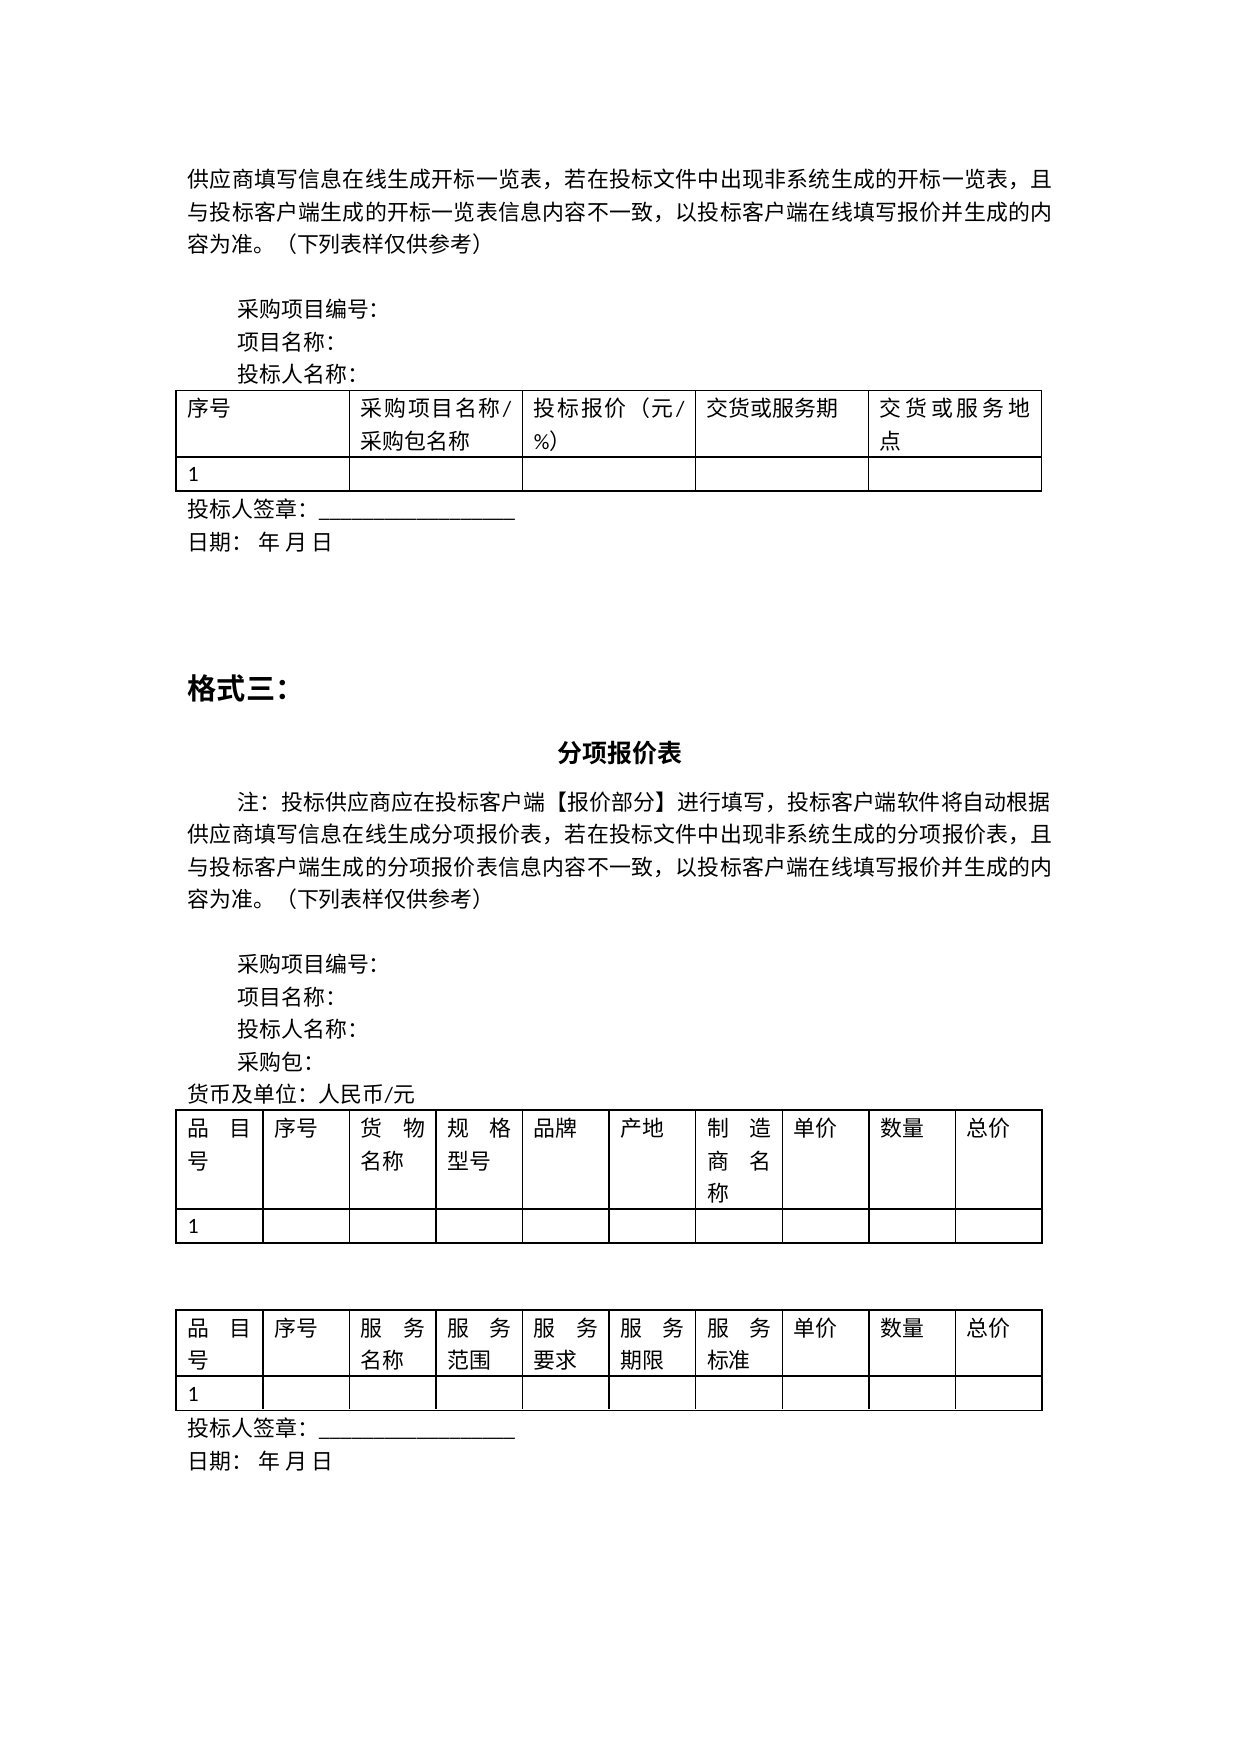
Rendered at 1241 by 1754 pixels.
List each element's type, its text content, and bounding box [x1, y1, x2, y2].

table_header 单价 [783, 1111, 868, 1208]
table_header 序号 [177, 391, 349, 456]
table_cell [610, 1210, 695, 1242]
table_cell [956, 1210, 1041, 1242]
table_cell [870, 1377, 955, 1409]
text 投标人签章：__________________ [187, 1411, 1053, 1443]
table_header 规格型号 [437, 1111, 522, 1208]
table_cell [523, 458, 695, 490]
table_header 服务期限 [610, 1311, 695, 1375]
table_header 品目号 [177, 1311, 262, 1375]
table_header 数量 [870, 1111, 955, 1208]
text 采购包： [187, 1044, 1053, 1077]
table_cell [956, 1377, 1041, 1409]
table_cell [610, 1377, 695, 1409]
table_header 服务要求 [523, 1311, 608, 1375]
table_cell [264, 1377, 349, 1409]
table_header 制造商名称 [696, 1111, 782, 1208]
table_cell [696, 458, 868, 490]
table_header 序号 [264, 1311, 349, 1375]
text 投标人签章：__________________ [187, 492, 1053, 524]
table_cell [783, 1377, 868, 1409]
table_cell [523, 1377, 608, 1409]
table_cell [870, 1210, 955, 1242]
table_cell [783, 1210, 868, 1242]
table_header 服务标准 [696, 1311, 782, 1375]
table_cell 1 [177, 1377, 262, 1409]
table_cell [350, 1377, 435, 1409]
text 采购项目编号： [187, 947, 1053, 979]
text 格式三： [187, 654, 1053, 719]
table_header 产地 [610, 1111, 695, 1208]
table_header 总价 [956, 1311, 1041, 1375]
table_header 数量 [870, 1311, 955, 1375]
table_header 品牌 [523, 1111, 608, 1208]
text 采购项目编号： [187, 292, 1053, 324]
table_cell [869, 458, 1041, 490]
table_header 序号 [264, 1111, 349, 1208]
text 注：投标供应商应在投标客户端【报价部分】进行填写，投标客户端软件将自动根据供应商填写信息在线生成分项报价表，若在投标文件中出现非系统生成的分项报价表，且与投标客户端生成的分项报价表信息内容不一致，以投标客户端在线填写报价并生成的内容为准。（下列表样仅供参考） [187, 784, 1053, 947]
text 项目名称： [187, 979, 1053, 1012]
table_header 总价 [956, 1111, 1041, 1208]
text 日期： 年 月 日 [187, 1443, 1053, 1476]
table_header 采购项目名称/采购包名称 [350, 391, 522, 456]
table_header 交货或服务期 [696, 391, 868, 456]
table_header 服务名称 [350, 1311, 435, 1375]
text 日期： 年 月 日 [187, 524, 1053, 557]
text 投标人名称： [187, 1012, 1053, 1044]
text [187, 162, 1053, 292]
table_cell [437, 1377, 522, 1409]
text 货币及单位：人民币/元 [187, 1077, 1053, 1109]
text 分项报价表 [187, 719, 1053, 784]
table_header 品目号 [177, 1111, 262, 1208]
table_cell [264, 1210, 349, 1242]
table_cell 1 [177, 1210, 262, 1242]
table_cell [696, 1210, 782, 1242]
table_header 交货或服务地点 [869, 391, 1041, 456]
text 投标人名称： [187, 357, 1053, 389]
table_cell [437, 1210, 522, 1242]
table_cell [523, 1210, 608, 1242]
table_header 单价 [783, 1311, 868, 1375]
table_header 投标报价（元/%） [523, 391, 695, 456]
table_cell 1 [177, 458, 349, 490]
table_cell [350, 458, 522, 490]
table_header 服务范围 [437, 1311, 522, 1375]
table_header 货物名称 [350, 1111, 435, 1208]
table_cell [350, 1210, 435, 1242]
text 项目名称： [187, 324, 1053, 357]
table_cell [696, 1377, 782, 1409]
